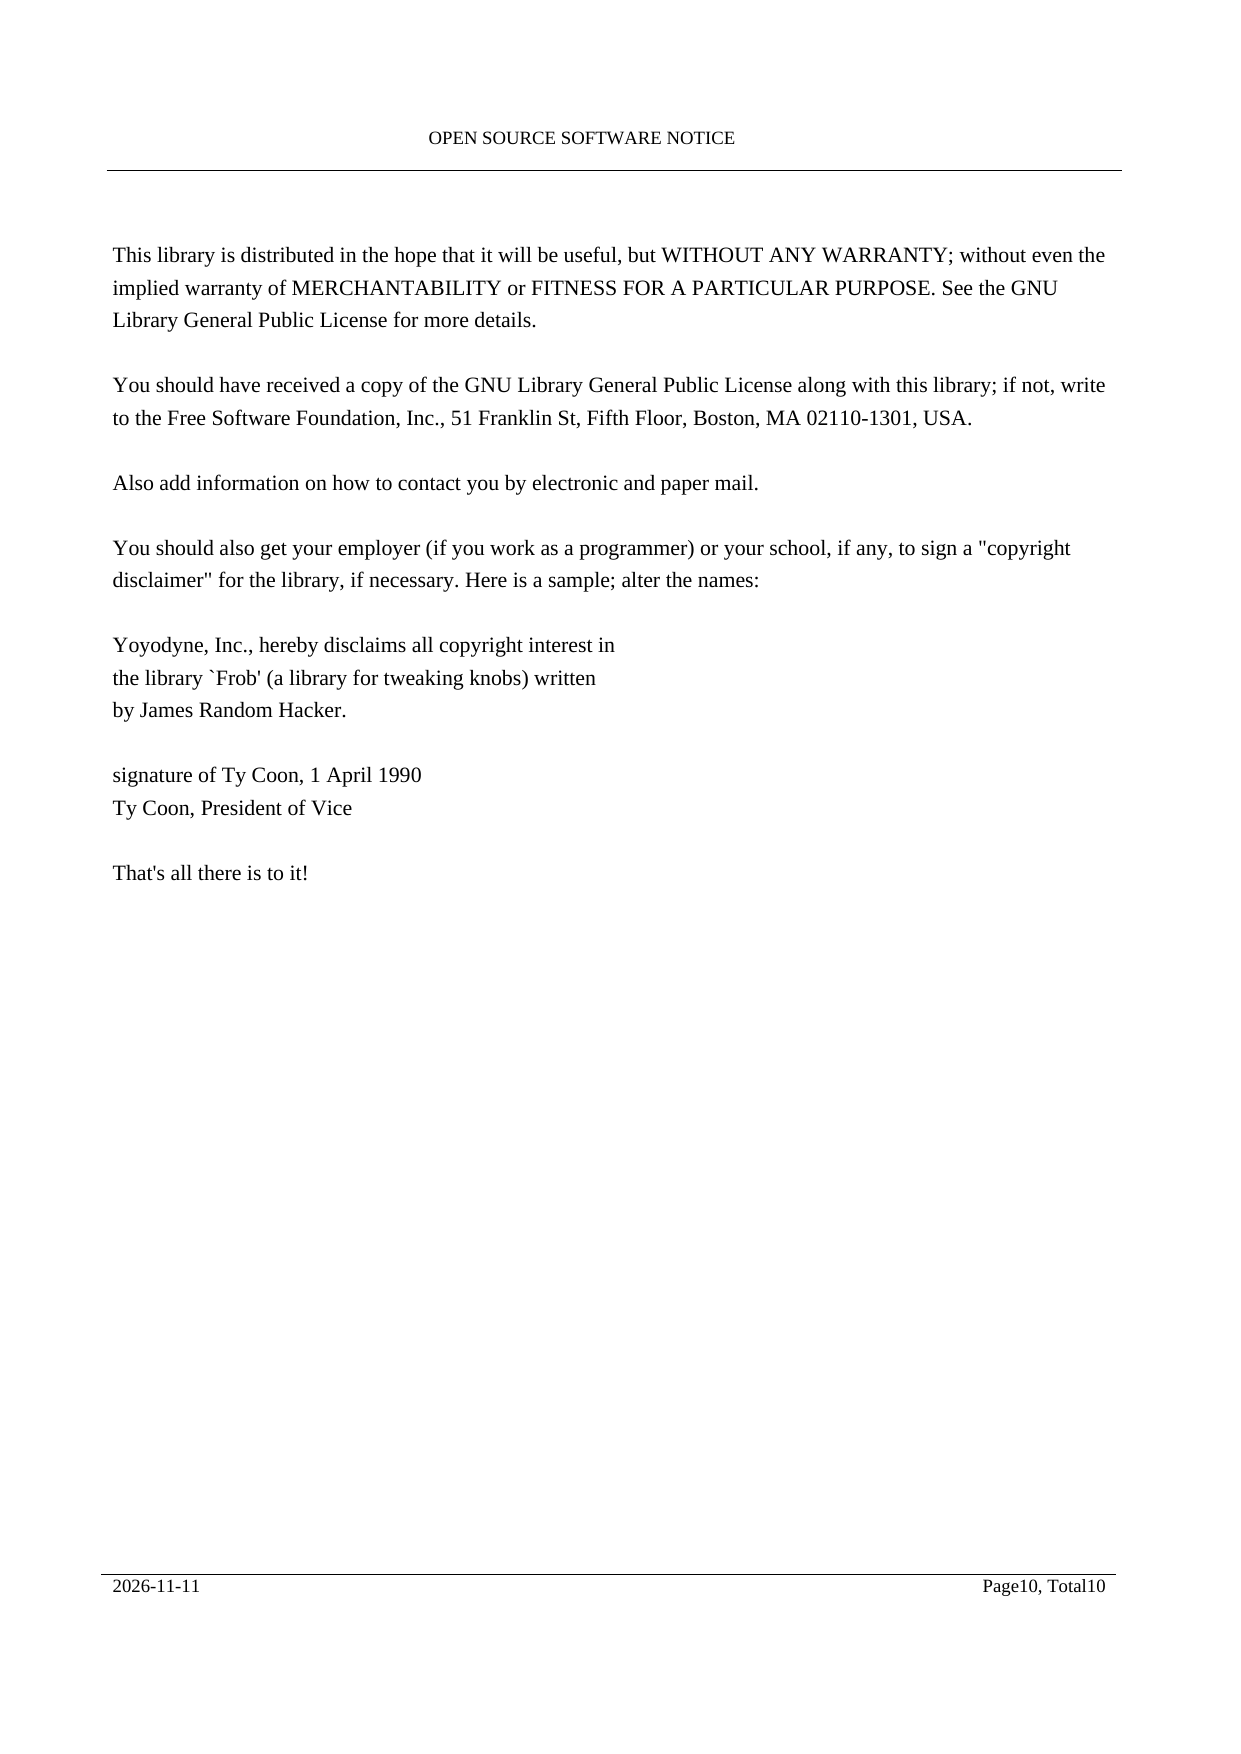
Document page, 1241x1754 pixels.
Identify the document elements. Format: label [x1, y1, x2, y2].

text [112, 206, 1128, 889]
